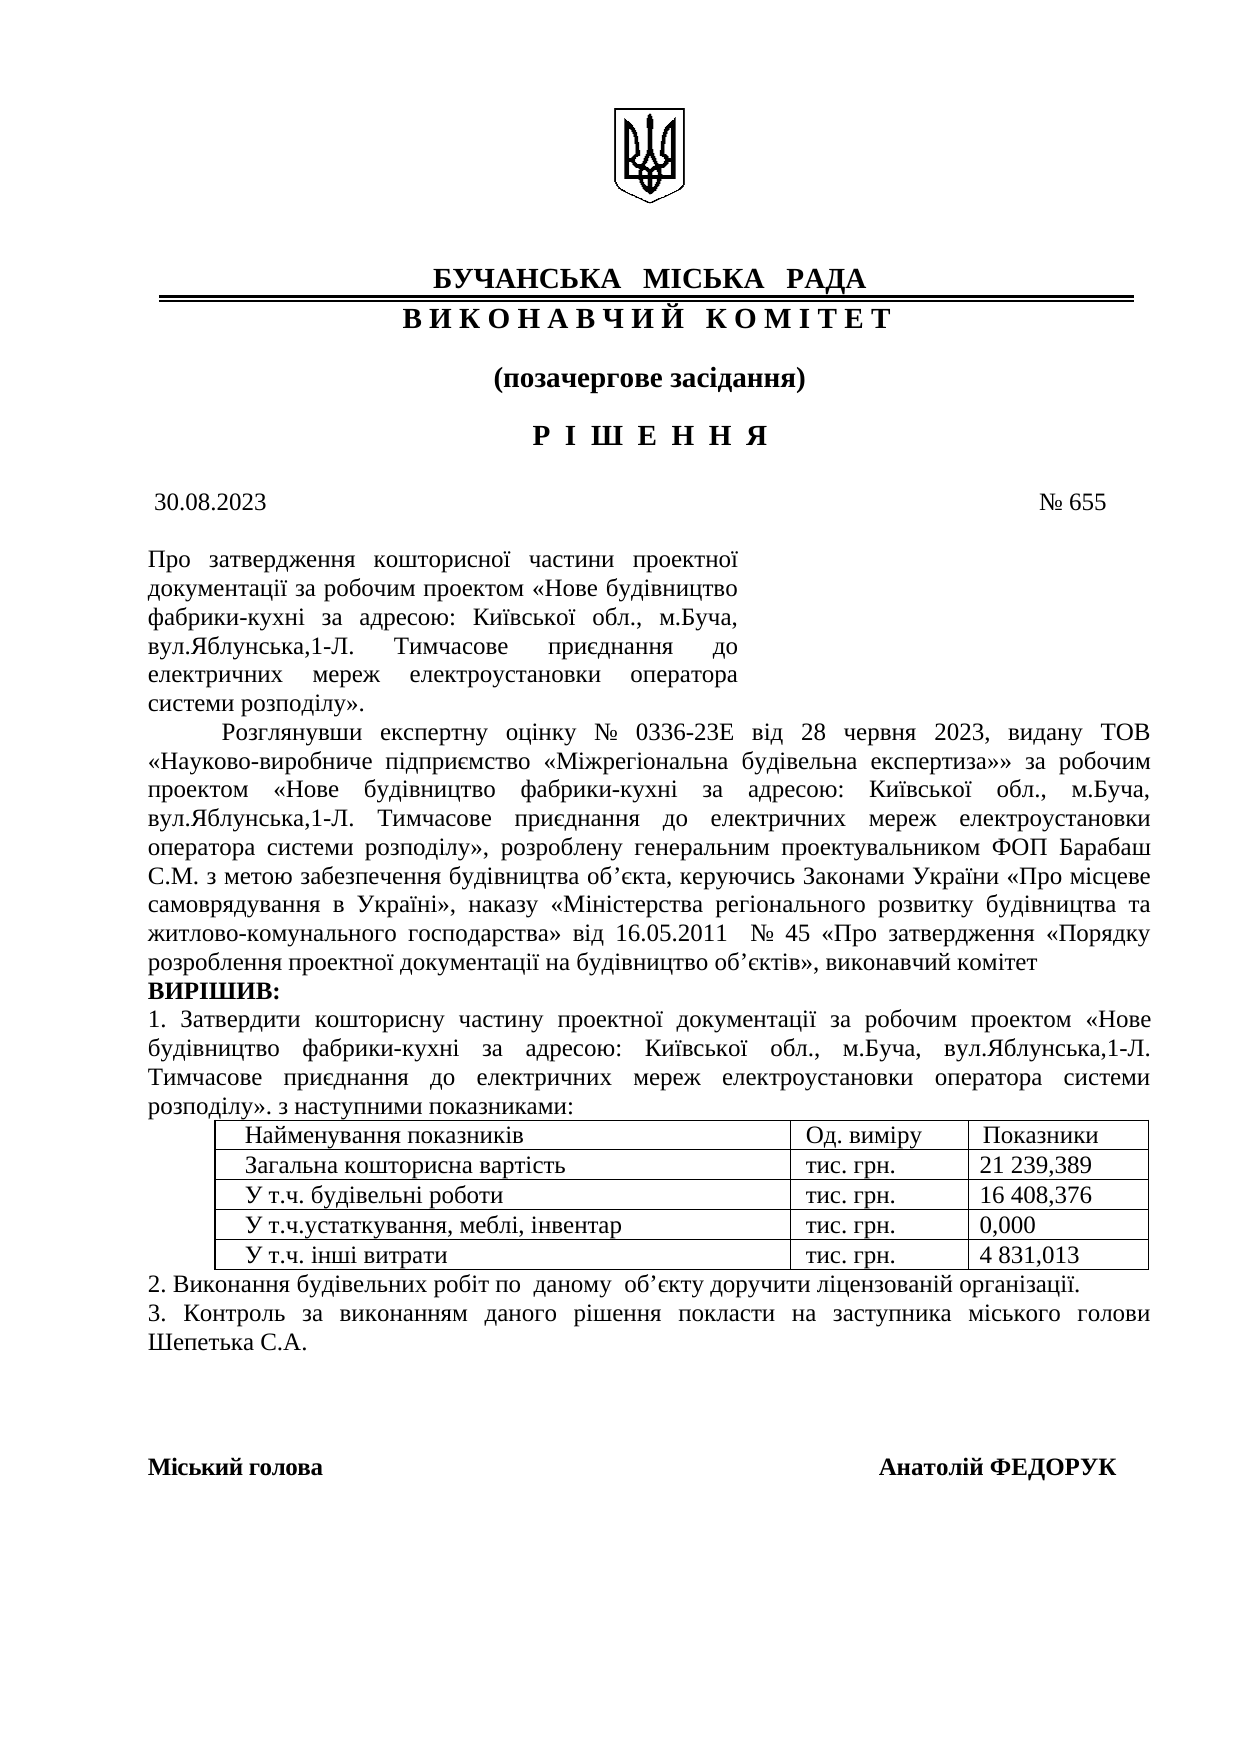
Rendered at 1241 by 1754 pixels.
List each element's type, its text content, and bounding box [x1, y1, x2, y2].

table_cell Загальна кошторисна вартість [216, 1150, 790, 1179]
table_header Показники [969, 1121, 1148, 1149]
table_cell тис. грн. [791, 1240, 968, 1268]
text Р І Ш Е Н Н Я [148, 418, 1152, 452]
text Розглянувши експертну оцінку № 0336-23Е від 28 червня 2023, видану ТОВ «Науково-виробниче підприємство «Міжрегіональна будівельна експертиза»» за робочим проектом «Нове будівництво фабрики-кухні за адресою: Київської обл., м.Буча, вул.Яблунська,1-Л. Тимчасове приєднання до електричних мереж електроустановки оператора системи розподілу», розроблену генеральним проектувальником ФОП Барабаш С.М. з метою забезпечення будівництва об’єкта, керуючись Законами України «Про місцеве самоврядування в Україні», наказу «Міністерства регіонального розвитку будівництва та житлово-комунального господарства» від 16.05.2011 № 45 «Про затвердження «Порядку розроблення проектної документації на будівництво об’єктів», виконавчий комітет [148, 717, 1152, 976]
table_cell 4 831,013 [969, 1240, 1148, 1268]
table_cell У т.ч.устаткування, меблі, інвентар [216, 1210, 790, 1239]
text Міський голова Анатолій ФЕДОРУК [148, 1452, 1152, 1480]
table_cell 16 408,376 [969, 1180, 1148, 1209]
text 30.08.2023 № 655 [148, 487, 1181, 516]
table_cell 21 239,389 [969, 1150, 1148, 1179]
table_cell 0,000 [969, 1210, 1148, 1239]
text БУЧАНСЬКА МІСЬКА РАДА [148, 262, 1152, 295]
table_header В И К О Н А В Ч И Й К О М І Т Е Т [159, 302, 1134, 335]
text 1. Затвердити кошторисну частину проектної документації за робочим проектом «Нове будівництво фабрики-кухні за адресою: Київської обл., м.Буча, вул.Яблунська,1-Л. Тимчасове приєднання до електричних мереж електроустановки оператора системи розподілу». з наступними показниками: [148, 1004, 1152, 1119]
table_header Од. виміру [791, 1121, 968, 1149]
table_cell У т.ч. інші витрати [216, 1240, 790, 1268]
text (позачергове засідання) [148, 360, 1152, 393]
text 3. Контроль за виконанням даного рішення покласти на заступника міського голови Шепетька С.А. [148, 1298, 1152, 1356]
text Про затвердження кошторисної частини проектної документації за робочим проектом «Нове будівництво фабрики-кухні за адресою: Київської обл., м.Буча, вул.Яблунська,1-Л. Тимчасове приєднання до електричних мереж електроустановки оператора системи розподілу». [148, 544, 738, 717]
text 2. Виконання будівельних робіт по даному об’єкту доручити ліцензованій організації. [148, 1269, 1152, 1298]
text ВИРІШИВ: [148, 976, 1152, 1004]
table_cell тис. грн. [791, 1180, 968, 1209]
table_cell тис. грн. [791, 1210, 968, 1239]
table_cell тис. грн. [791, 1150, 968, 1179]
table_header Найменування показників [216, 1121, 790, 1149]
table_cell У т.ч. будівельні роботи [216, 1180, 790, 1209]
